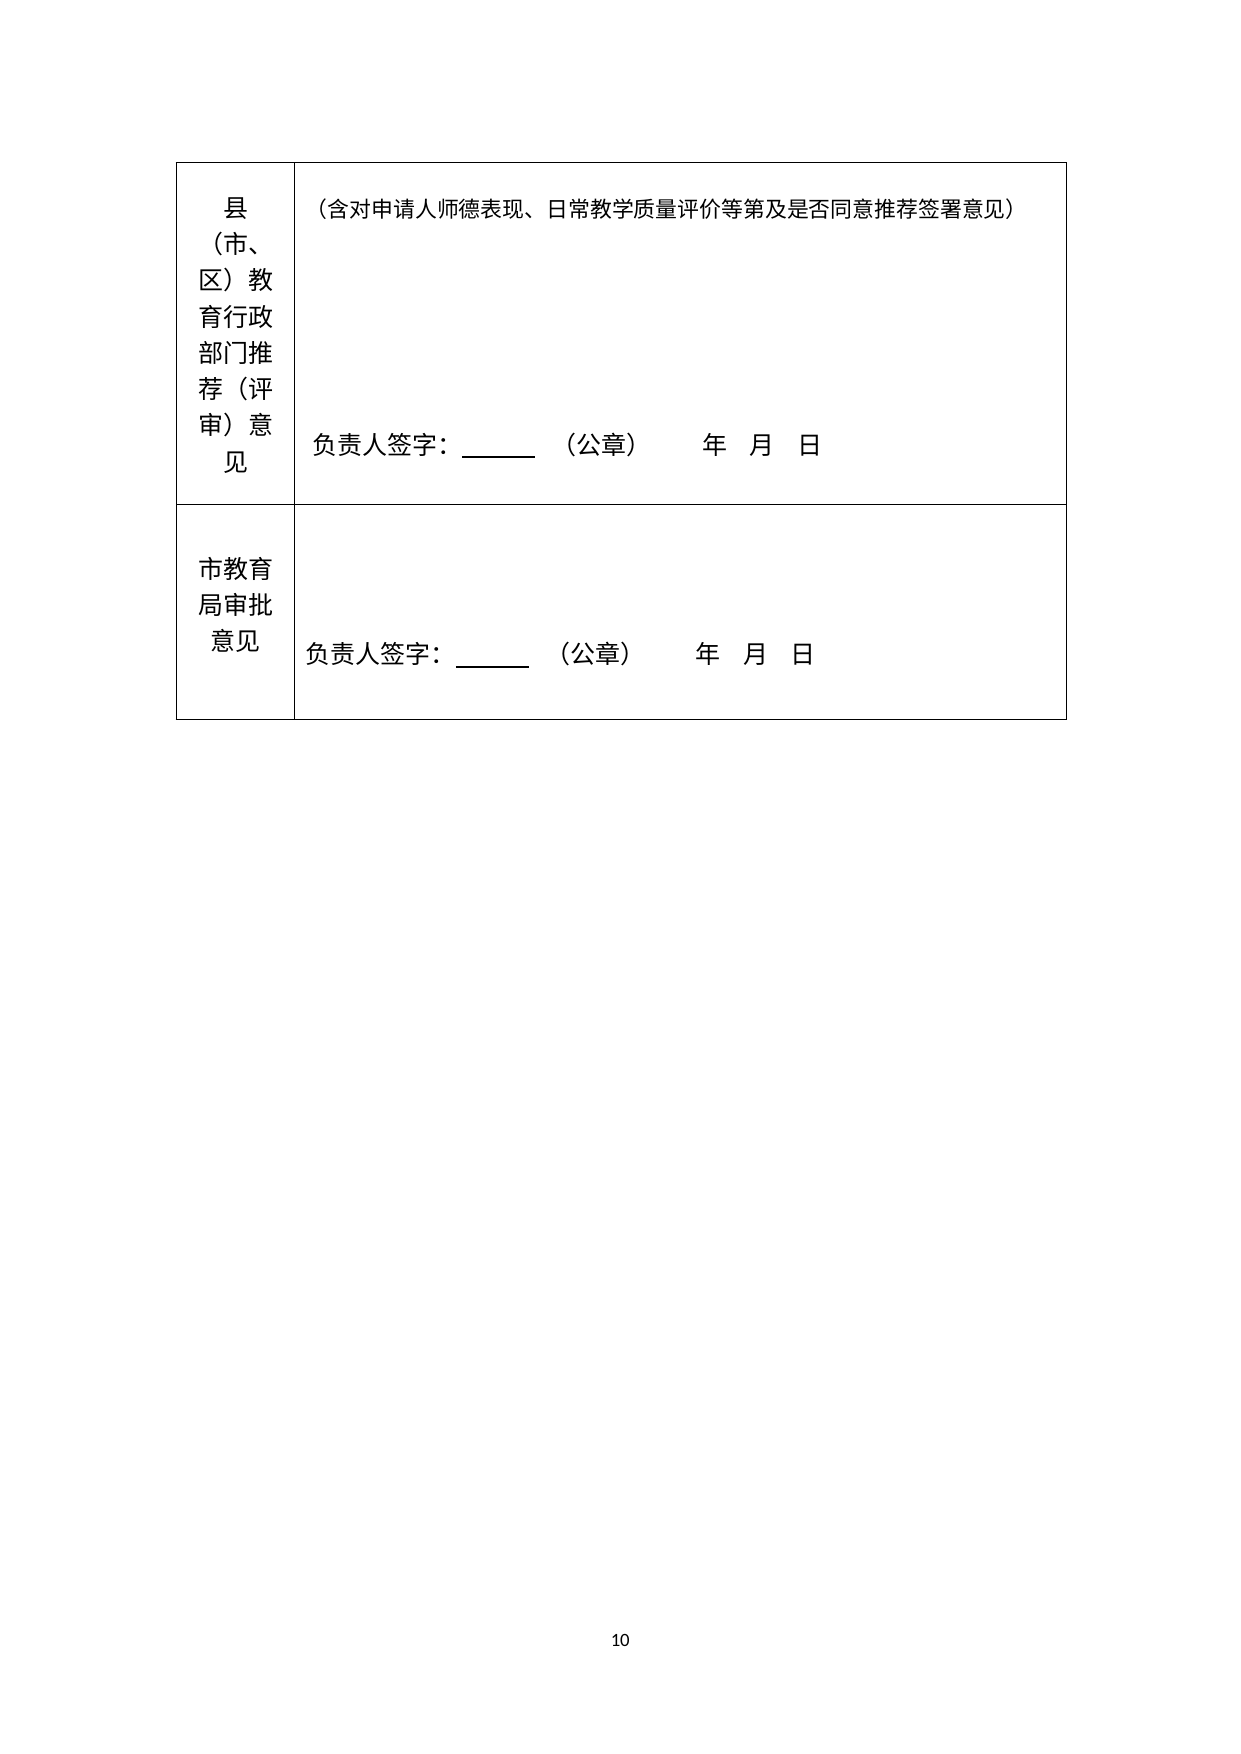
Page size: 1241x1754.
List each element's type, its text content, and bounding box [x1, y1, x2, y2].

table_cell （含对申请人师德表现、日常教学质量评价等第及是否同意推荐签署意见） 负责人签字： （公章） 年 月 日 [295, 163, 1066, 503]
table_cell 县（市、区）教育行政部门推荐（评审）意见 [177, 163, 294, 503]
table_cell 负责人签字： （公章） 年 月 日 [295, 505, 1066, 719]
table_cell 市教育局审批意见 [177, 505, 294, 719]
